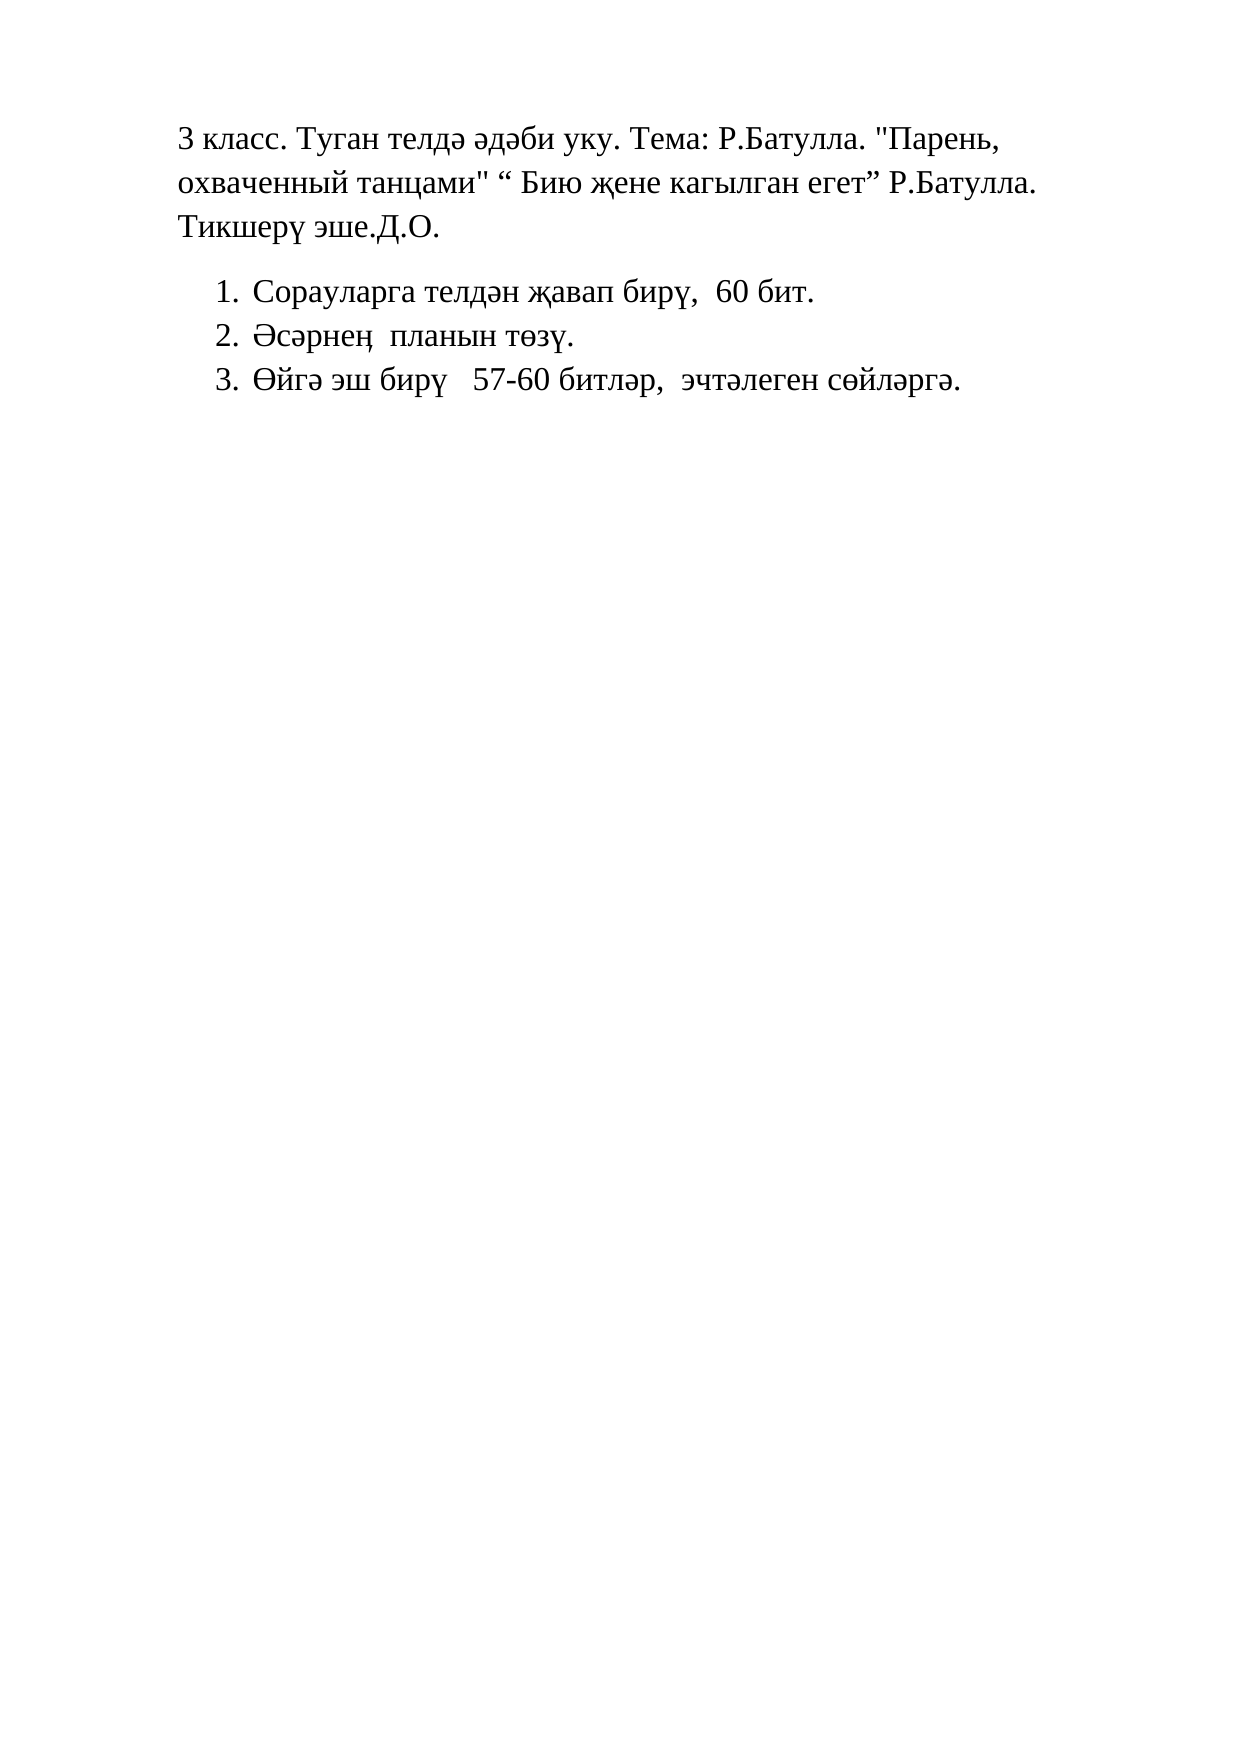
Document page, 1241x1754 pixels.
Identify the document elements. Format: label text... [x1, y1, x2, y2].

text 3 класс. Туган телдә әдәби уку. Тема: Р.Батулла. "Парень, охваченный танцами" “ Бию җене кагылган егет” Р.Батулла. Тикшерү эше.Д.О. [177, 118, 1152, 244]
list Өйгә эш бирү 57-60 битләр, эчтәлеген сөйләргә. [215, 359, 1152, 398]
list Әсәрнеӊ планын төзү. [215, 315, 1152, 353]
list Сорауларга телдән җавап бирү, 60 бит. [215, 271, 1152, 309]
